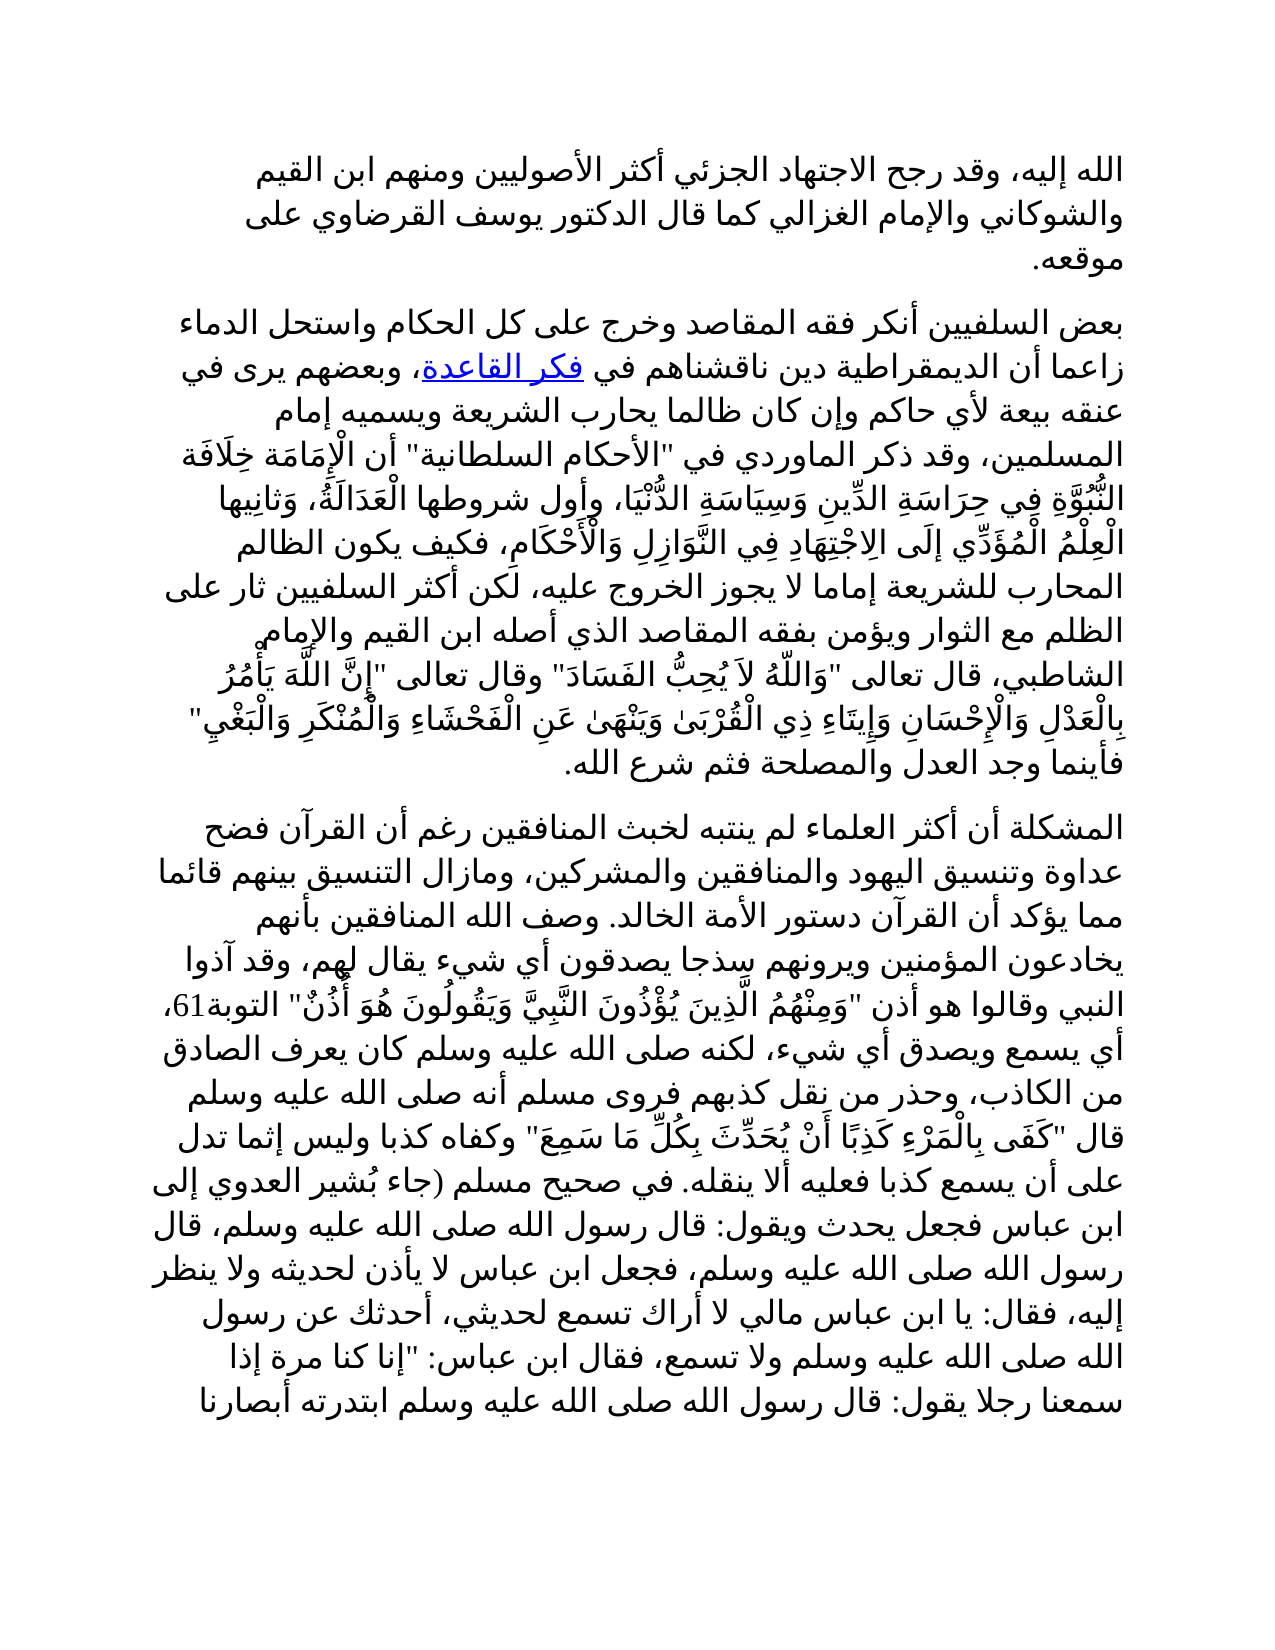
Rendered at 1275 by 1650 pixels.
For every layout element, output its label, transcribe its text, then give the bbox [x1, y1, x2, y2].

text بعض السلفيين أنكر فقه المقاصد وخرج على كل الحكام واستحل الدماء زاعما أن الديمقراطية دين ناقشناهم في فكر القاعدة، وبعضهم يرى في عنقه بيعة لأي حاكم وإن كان ظالما يحارب الشريعة ويسميه إمام المسلمين، وقد ذكر الماوردي في "الأحكام السلطانية" أن الْإِمَامَة خِلَافَة النُّبُوَّةِ فِي حِرَاسَةِ الدِّينِ وَسِيَاسَةِ الدُّنْيَا، وأول شروطها الْعَدَالَةُ، وَثانِيها الْعِلْمُ الْمُؤَدِّي إلَى الِاجْتِهَادِ فِي النَّوَازِلِ وَالْأَحْكَامِ، فكيف يكون الظالم المحارب للشريعة إماما لا يجوز الخروج عليه، لكن أكثر السلفيين ثار على الظلم مع الثوار ويؤمن بفقه المقاصد الذي أصله ابن القيم والإمام الشاطبي، قال تعالى "وَاللّهُ لاَ يُحِبُّ الفَسَادَ" وقال تعالى "إِنَّ اللَّهَ يَأْمُرُ بِالْعَدْلِ وَالْإِحْسَانِ وَإِيتَاءِ ذِي الْقُرْبَىٰ وَيَنْهَىٰ عَنِ الْفَحْشَاءِ وَالْمُنْكَرِ وَالْبَغْيِ" فأينما وجد العدل والمصلحة فثم شرع الله. [150, 303, 1125, 782]
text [150, 150, 1125, 276]
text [150, 808, 1125, 1420]
